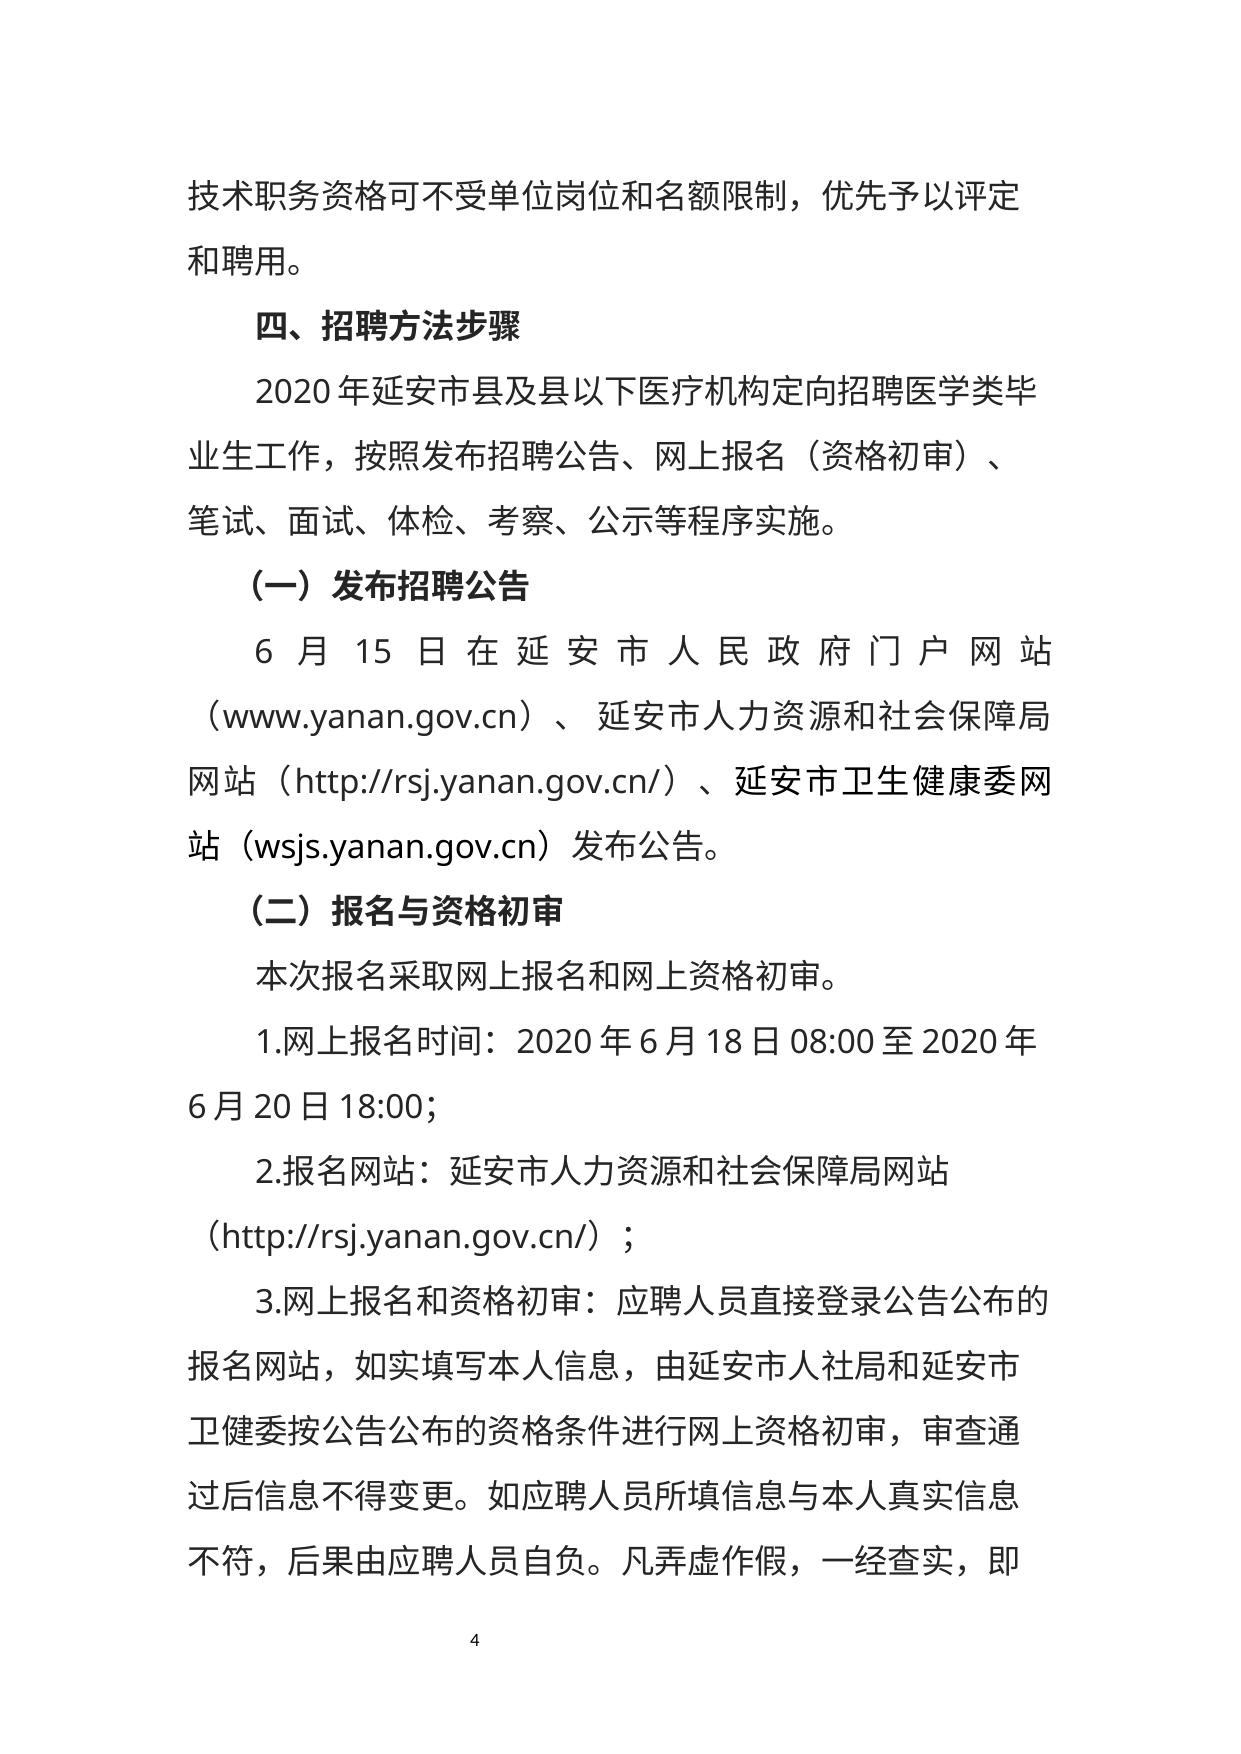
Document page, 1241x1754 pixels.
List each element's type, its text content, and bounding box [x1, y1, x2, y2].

text 本次报名采取网上报名和网上资格初审。 [187, 942, 1053, 1007]
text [187, 162, 1053, 292]
text 1.网上报名时间：2020年6月18日08:00至2020年6月20日18:00； [187, 1007, 1053, 1137]
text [187, 1267, 1053, 1592]
text 2020年延安市县及县以下医疗机构定向招聘医学类毕业生工作，按照发布招聘公告、网上报名（资格初审）、笔试、面试、体检、考察、公示等程序实施。 [187, 357, 1053, 552]
text 2.报名网站：延安市人力资源和社会保障局网站（http://rsj.yanan.gov.cn/）； [187, 1137, 1053, 1267]
text 6月15日在延安市人民政府门户网站（www.yanan.gov.cn）、 延安市人力资源和社会保障局网站（http://rsj.yanan.gov.cn/）、延安市卫生健康委网站（wsjs.yanan.gov.cn）发布公告。 [187, 617, 1053, 877]
text 四、招聘方法步骤 [187, 292, 1053, 357]
text （一）发布招聘公告 [187, 552, 1053, 617]
text （二）报名与资格初审 [187, 877, 1053, 942]
